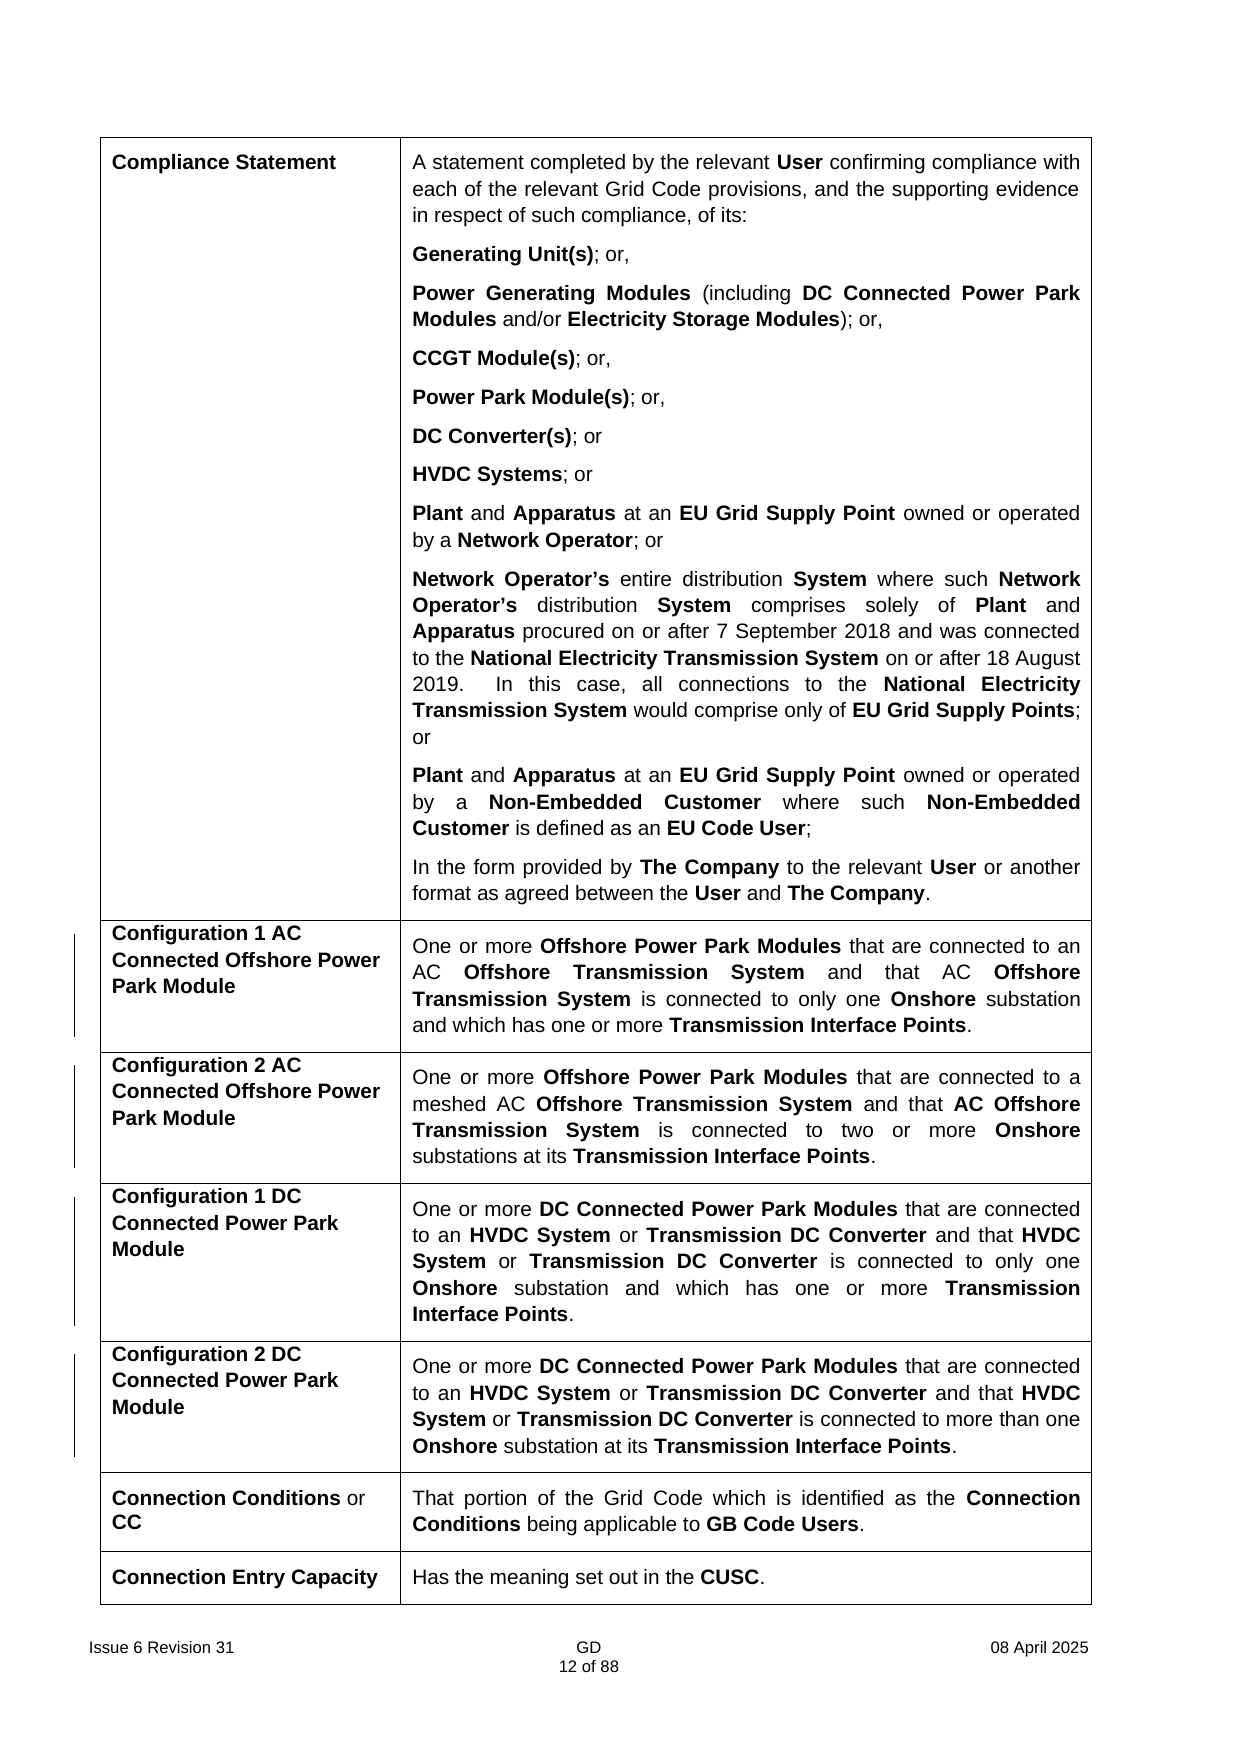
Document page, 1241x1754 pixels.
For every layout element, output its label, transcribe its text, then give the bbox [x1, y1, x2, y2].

table_cell A statement completed by the relevant User confirming compliance with each of the relevant Grid Code provisions, and the supporting evidence in respect of such compliance, of its: Generating Unit(s); or, Power Generating Modules (including DC Connected Power Park Modules and/or Electricity Storage Modules); or, CCGT Module(s); or, Power Park Module(s); or, DC Converter(s); or HVDC Systems; or Plant and Apparatus at an EU Grid Supply Point owned or operated by a Network Operator; or Network Operator’s entire distribution System where such Network Operator’s distribution System comprises solely of Plant and Apparatus procured on or after 7 September 2018 and was connected to the National Electricity Transmission System on or after 18 August 2019. In this case, all connections to the National Electricity Transmission System would comprise only of EU Grid Supply Points; or Plant and Apparatus at an EU Grid Supply Point owned or operated by a Non-Embedded Customer where such Non-Embedded Customer is defined as an EU Code User; In the form provided by The Company to the relevant User or another format as agreed between the User and The Company. [401, 138, 1091, 920]
table_cell Configuration 1 AC Connected Offshore Power Park Module [101, 921, 400, 1052]
table_cell One or more Offshore Power Park Modules that are connected to a meshed AC Offshore Transmission System and that AC Offshore Transmission System is connected to two or more Onshore substations at its Transmission Interface Points. [401, 1053, 1091, 1183]
table_cell Configuration 2 AC Connected Offshore Power Park Module [101, 1053, 400, 1183]
table_cell Compliance Statement [101, 138, 400, 920]
table_cell Connection Conditions or CC [101, 1473, 400, 1551]
table_cell Configuration 1 DC Connected Power Park Module [101, 1184, 400, 1341]
table_cell One or more DC Connected Power Park Modules that are connected to an HVDC System or Transmission DC Converter and that HVDC System or Transmission DC Converter is connected to more than one Onshore substation at its Transmission Interface Points. [401, 1342, 1091, 1472]
table_cell That portion of the Grid Code which is identified as the Connection Conditions being applicable to GB Code Users. [401, 1473, 1091, 1551]
table_cell One or more Offshore Power Park Modules that are connected to an AC Offshore Transmission System and that AC Offshore Transmission System is connected to only one Onshore substation and which has one or more Transmission Interface Points. [401, 921, 1091, 1052]
table_cell Connection Entry Capacity [101, 1552, 400, 1603]
table_cell Has the meaning set out in the CUSC. [401, 1552, 1091, 1603]
table_cell One or more DC Connected Power Park Modules that are connected to an HVDC System or Transmission DC Converter and that HVDC System or Transmission DC Converter is connected to only one Onshore substation and which has one or more Transmission Interface Points. [401, 1184, 1091, 1341]
table_cell Configuration 2 DC Connected Power Park Module [101, 1342, 400, 1472]
